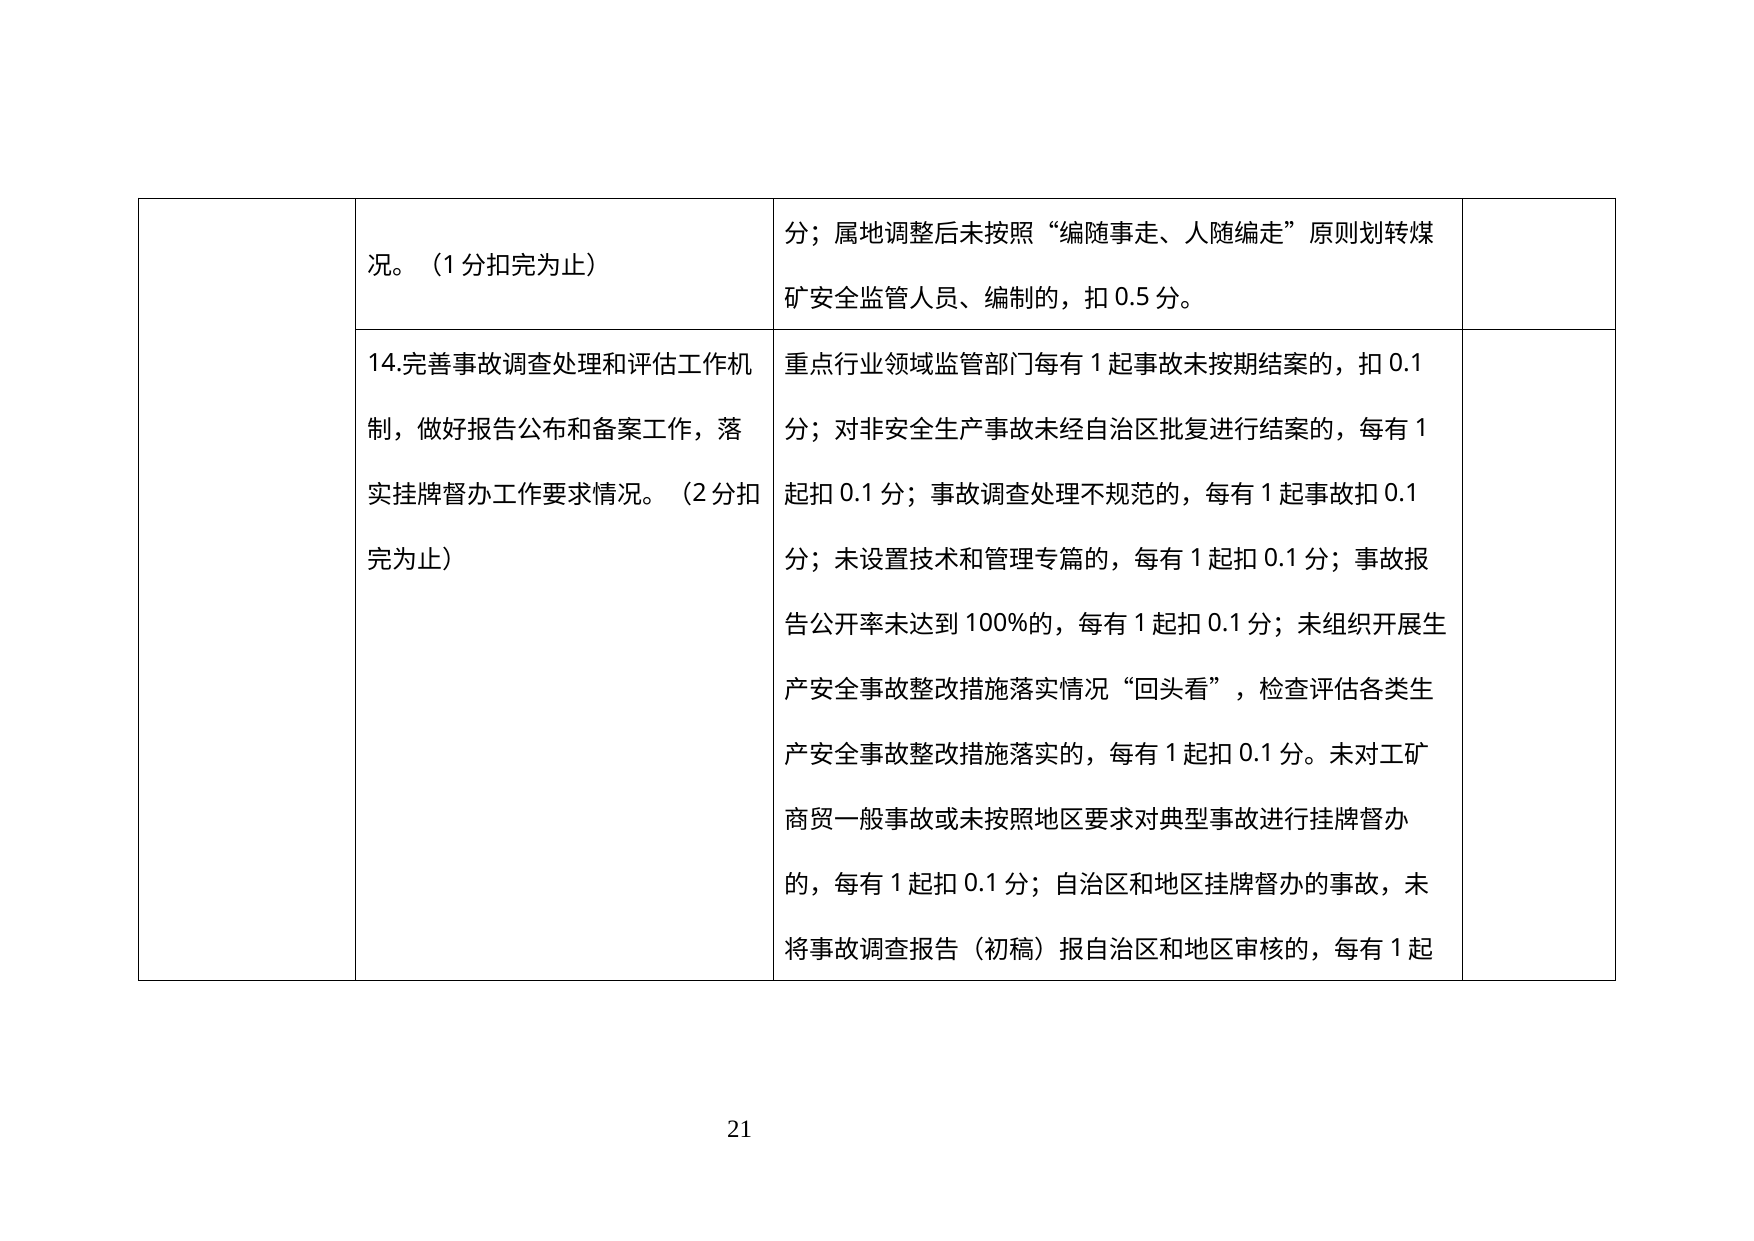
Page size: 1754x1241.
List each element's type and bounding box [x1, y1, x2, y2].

table_cell [1463, 199, 1615, 329]
table_cell [774, 330, 1462, 980]
table_cell [774, 199, 1462, 329]
table_cell [356, 199, 773, 329]
table_cell [1463, 330, 1615, 980]
table_cell [356, 330, 773, 980]
